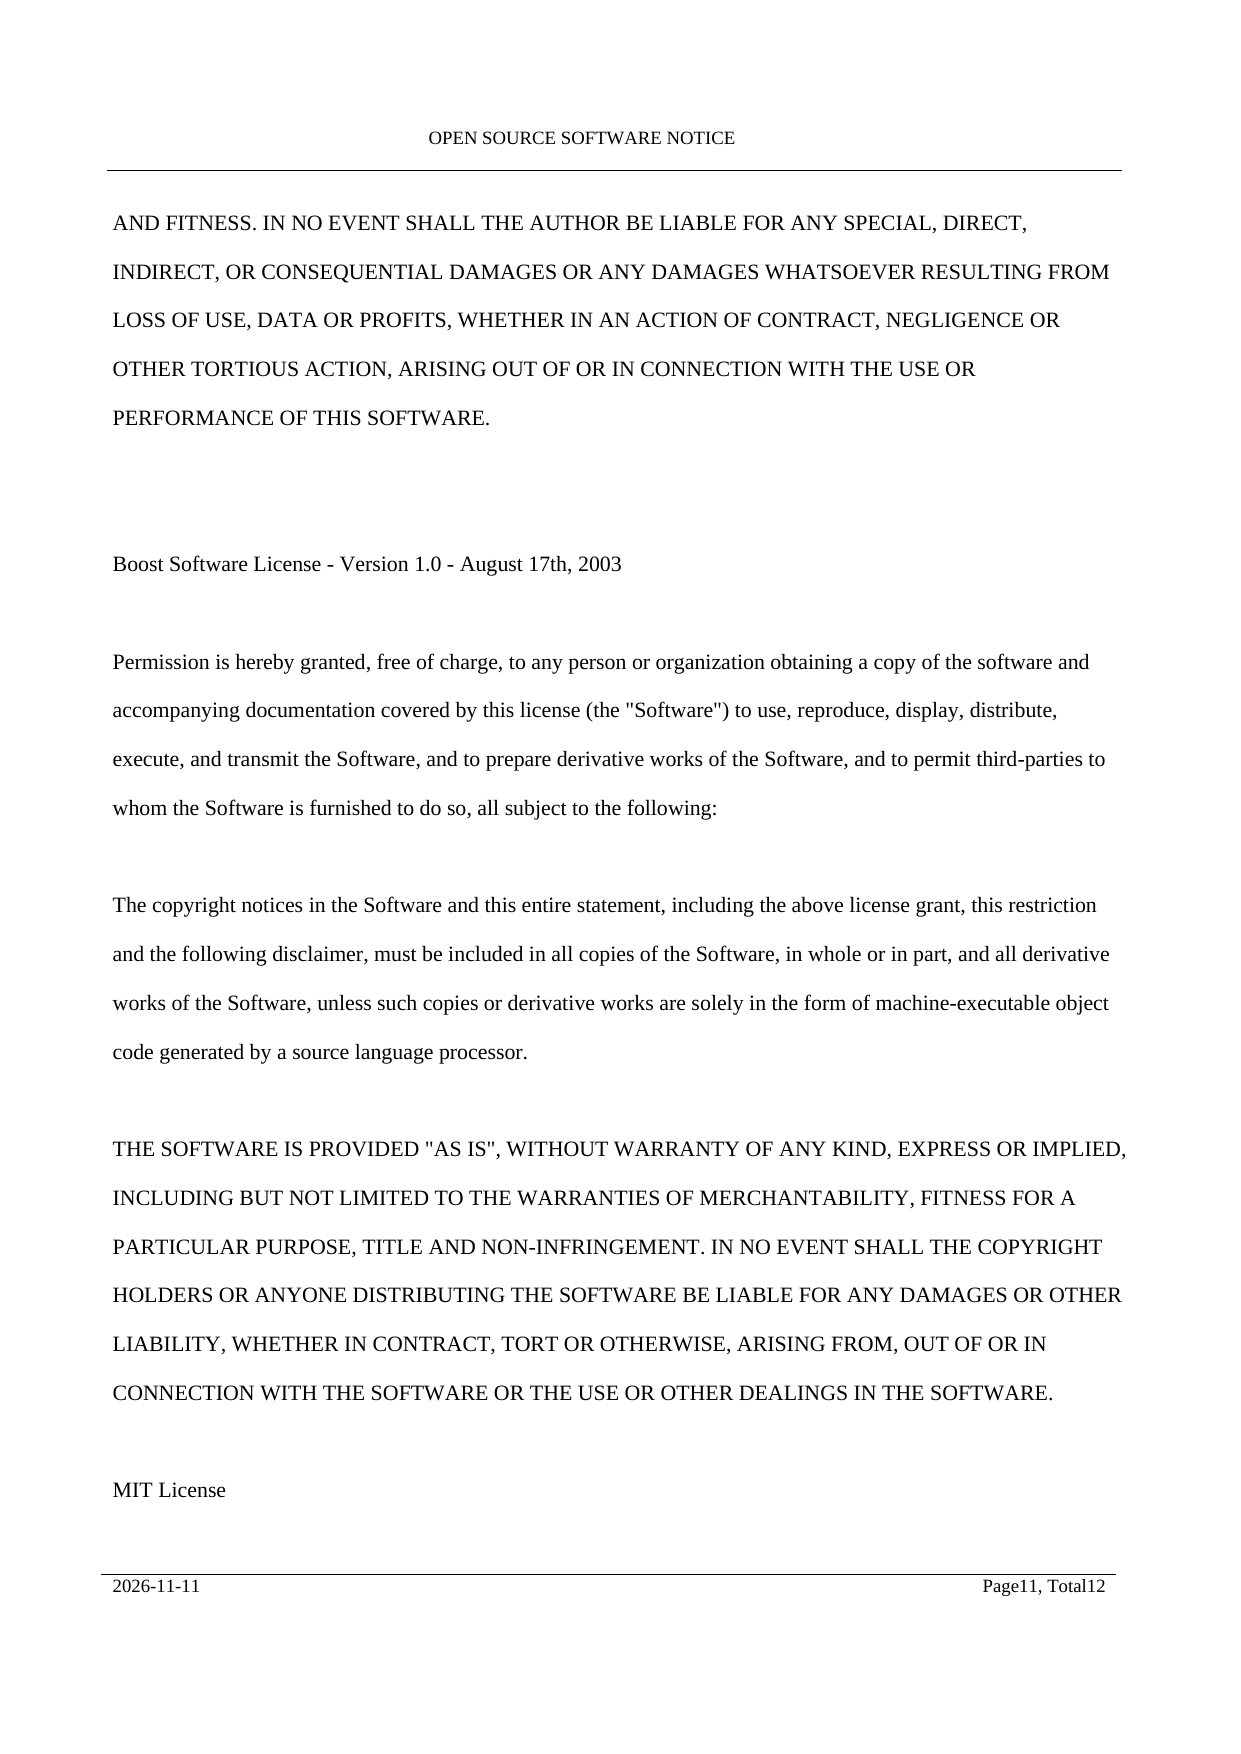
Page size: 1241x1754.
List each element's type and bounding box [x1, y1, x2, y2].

text [112, 206, 1128, 1506]
